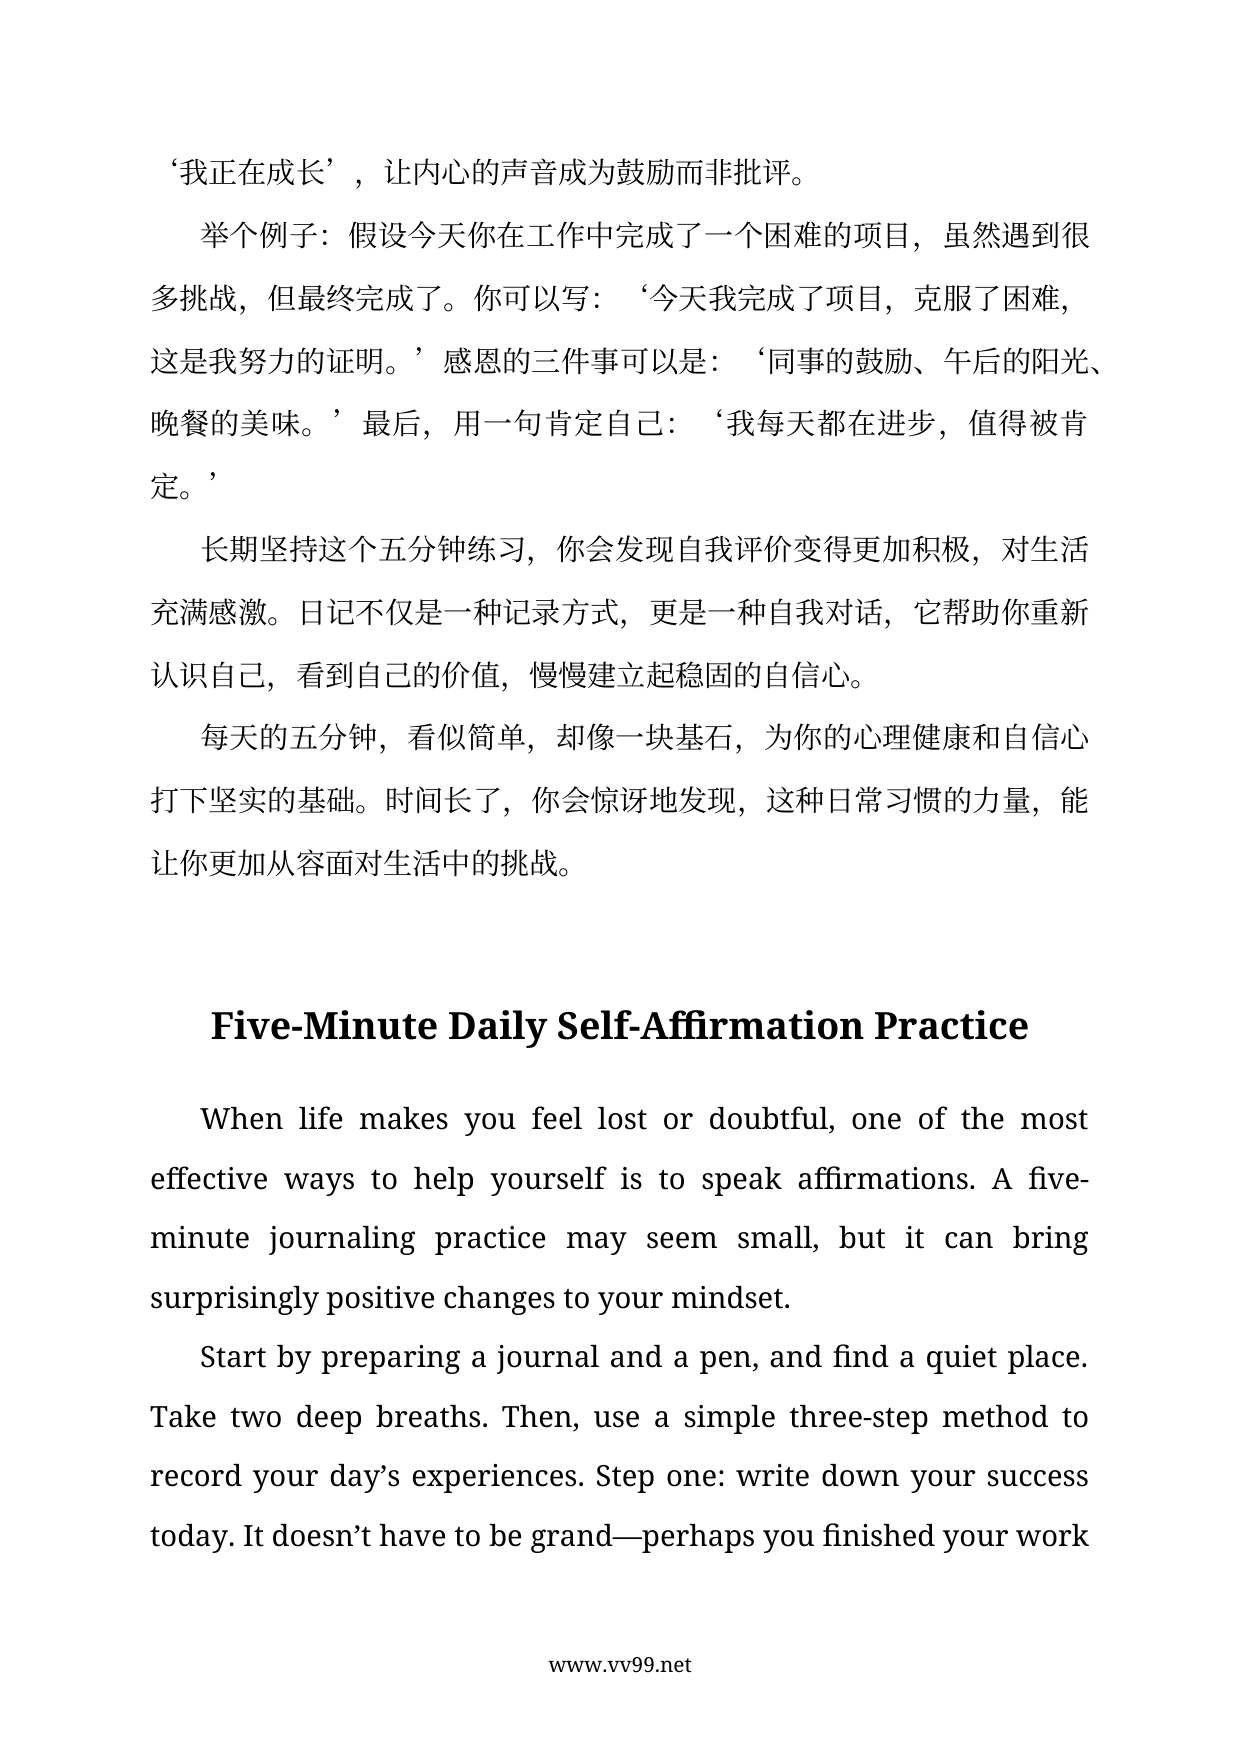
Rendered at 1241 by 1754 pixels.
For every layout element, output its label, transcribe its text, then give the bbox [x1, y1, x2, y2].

subtitle Five-Minute Daily Self-Affirmation Practice [150, 999, 1090, 1051]
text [150, 1336, 1090, 1554]
text 长期坚持这个五分钟练习，你会发现自我评价变得更加积极，对生活充满感激。日记不仅是一种记录方式，更是一种自我对话，它帮助你重新认识自己，看到自己的价值，慢慢建立起稳固的自信心。 [150, 527, 1090, 694]
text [150, 150, 1090, 192]
text When life makes you feel lost or doubtful, one of the most effective ways to help yourself is to speak affirmations. A five-minute journaling practice may seem small, but it can bring surprisingly positive changes to your mindset. [150, 1098, 1090, 1317]
text 每天的五分钟，看似简单，却像一块基石，为你的心理健康和自信心打下坚实的基础。时间长了，你会惊讶地发现，这种日常习惯的力量，能让你更加从容面对生活中的挑战。 [150, 715, 1090, 883]
text 举个例子：假设今天你在工作中完成了一个困难的项目，虽然遇到很多挑战，但最终完成了。你可以写：‘今天我完成了项目，克服了困难，这是我努力的证明。’感恩的三件事可以是：‘同事的鼓励、午后的阳光、晚餐的美味。’最后，用一句肯定自己：‘我每天都在进步，值得被肯定。’ [150, 213, 1090, 506]
